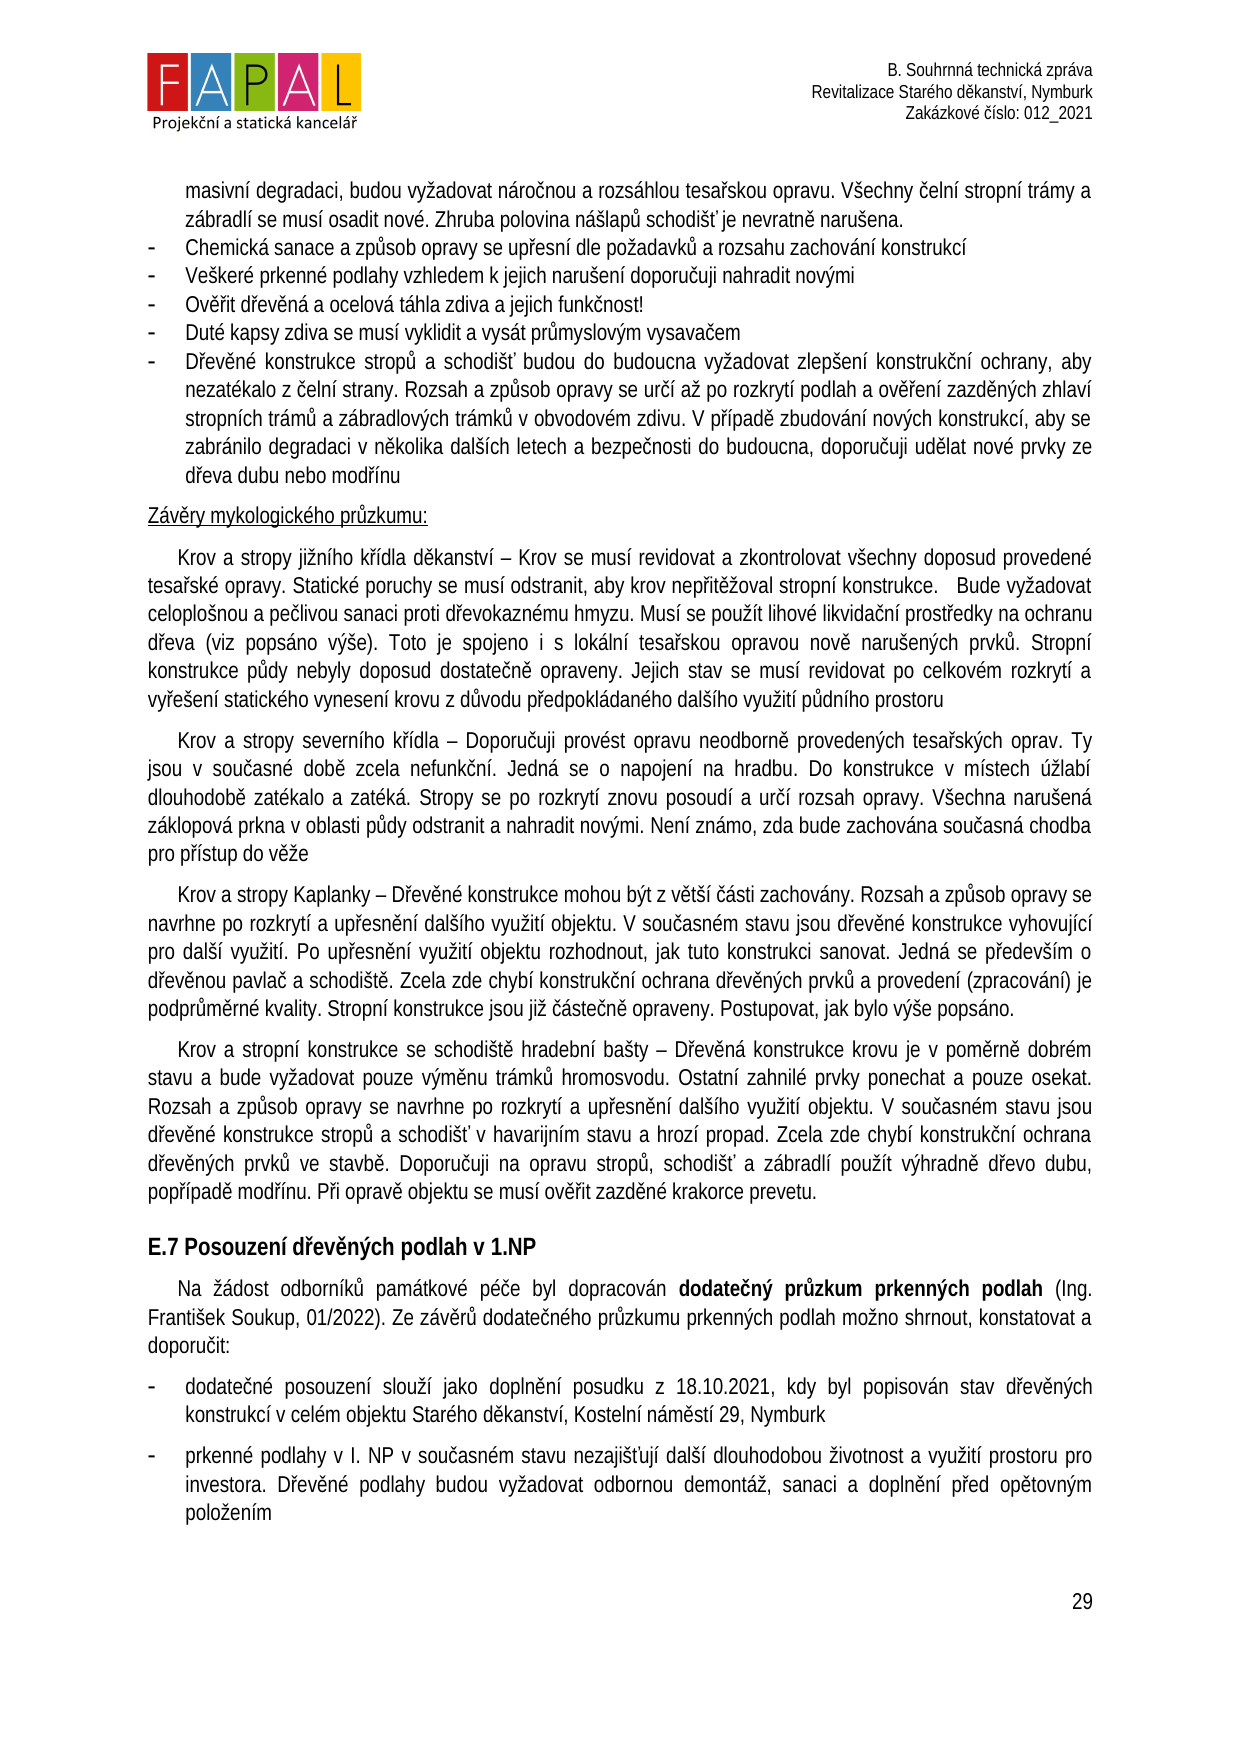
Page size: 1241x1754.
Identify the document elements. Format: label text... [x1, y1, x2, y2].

text Krov a stropy jižního křídla děkanství – Krov se musí revidovat a zkontrolovat všechny doposud provedené tesařské opravy. Statické poruchy se musí odstranit, aby krov nepřitěžoval stropní konstrukce. Bude vyžadovat celoplošnou a pečlivou sanaci proti dřevokaznému hmyzu. Musí se použít lihové likvidační prostředky na ochranu dřeva (viz popsáno výše). Toto je spojeno i s lokální tesařskou opravou nově narušených prvků. Stropní konstrukce půdy nebyly doposud dostatečně opraveny. Jejich stav se musí revidovat po celkovém rozkrytí a vyřešení statického vynesení krovu z důvodu předpokládaného dalšího využití půdního prostoru [148, 543, 1093, 712]
text Krov a stropy Kaplanky – Dřevěné konstrukce mohou být z větší části zachovány. Rozsah a způsob opravy se navrhne po rozkrytí a upřesnění dalšího využití objektu. V současném stavu jsou dřevěné konstrukce vyhovující pro další využití. Po upřesnění využití objektu rozhodnout, jak tuto konstrukci sanovat. Jedná se především o dřevěnou pavlač a schodiště. Zcela zde chybí konstrukční ochrana dřevěných prvků a provedení (zpracování) je podprůměrné kvality. Stropní konstrukce jsou již částečně opraveny. Postupovat, jak bylo výše popsáno. [148, 881, 1093, 1021]
text Krov a stropní konstrukce se schodiště hradební bašty – Dřevěná konstrukce krovu je v poměrně dobrém stavu a bude vyžadovat pouze výměnu trámků hromosvodu. Ostatní zahnilé prvky ponechat a pouze osekat. Rozsah a způsob opravy se navrhne po rozkrytí a upřesnění dalšího využití objektu. V současném stavu jsou dřevěné konstrukce stropů a schodišť v havarijním stavu a hrozí propad. Zcela zde chybí konstrukční ochrana dřevěných prvků ve stavbě. Doporučuji na opravu stropů, schodišť a zábradlí použít výhradně dřevo dubu, popřípadě modřínu. Při opravě objektu se musí ověřit zazděné krakorce prevetu. [148, 1036, 1093, 1204]
list Veškeré prkenné podlahy vzhledem k jejich narušení doporučuji nahradit novými [148, 262, 1093, 289]
text Na žádost odborníků památkové péče byl dopracován dodatečný průzkum prkenných podlah (Ing. František Soukup, 01/2022). Ze závěrů dodatečného průzkumu prkenných podlah možno shrnout, konstatovat a doporučit: [148, 1275, 1093, 1358]
text Závěry mykologického průzkumu: [148, 502, 1093, 529]
subtitle E.7 Posouzení dřevěných podlah v 1.NP [148, 1232, 1093, 1260]
list Dřevěné konstrukce stropů a schodišť budou do budoucna vyžadovat zlepšení konstrukční ochrany, aby nezatékalo z čelní strany. Rozsah a způsob opravy se určí až po rozkrytí podlah a ověření zazděných zhlaví stropních trámů a zábradlových trámků v obvodovém zdivu. V případě zbudování nových konstrukcí, aby se zabránilo degradaci v několika dalších letech a bezpečnosti do budoucna, doporučuji udělat nové prvky ze dřeva dubu nebo modřínu [148, 348, 1093, 488]
list Duté kapsy zdiva se musí vyklidit a vysát průmyslovým vysavačem [148, 319, 1093, 346]
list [148, 177, 1093, 232]
list Chemická sanace a způsob opravy se upřesní dle požadavků a rozsahu zachování konstrukcí [148, 234, 1093, 260]
list prkenné podlahy v I. NP v současném stavu nezajišťují další dlouhodobou životnost a využití prostoru pro investora. Dřevěné podlahy budou vyžadovat odbornou demontáž, sanaci a doplnění před opětovným položením [148, 1442, 1093, 1525]
list Ověřit dřevěná a ocelová táhla zdiva a jejich funkčnost! [148, 291, 1093, 317]
picture [147, 53, 362, 135]
text Krov a stropy severního křídla – Doporučuji provést opravu neodborně provedených tesařských oprav. Ty jsou v současné době zcela nefunkční. Jedná se o napojení na hradbu. Do konstrukce v místech úžlabí dlouhodobě zatékalo a zatéká. Stropy se po rozkrytí znovu posoudí a určí rozsah opravy. Všechna narušená záklopová prkna v oblasti půdy odstranit a nahradit novými. Není známo, zda bude zachována současná chodba pro přístup do věže [148, 727, 1093, 867]
list dodatečné posouzení slouží jako doplnění posudku z 18.10.2021, kdy byl popisován stav dřevěných konstrukcí v celém objektu Starého děkanství, Kostelní náměstí 29, Nymburk [148, 1373, 1093, 1428]
